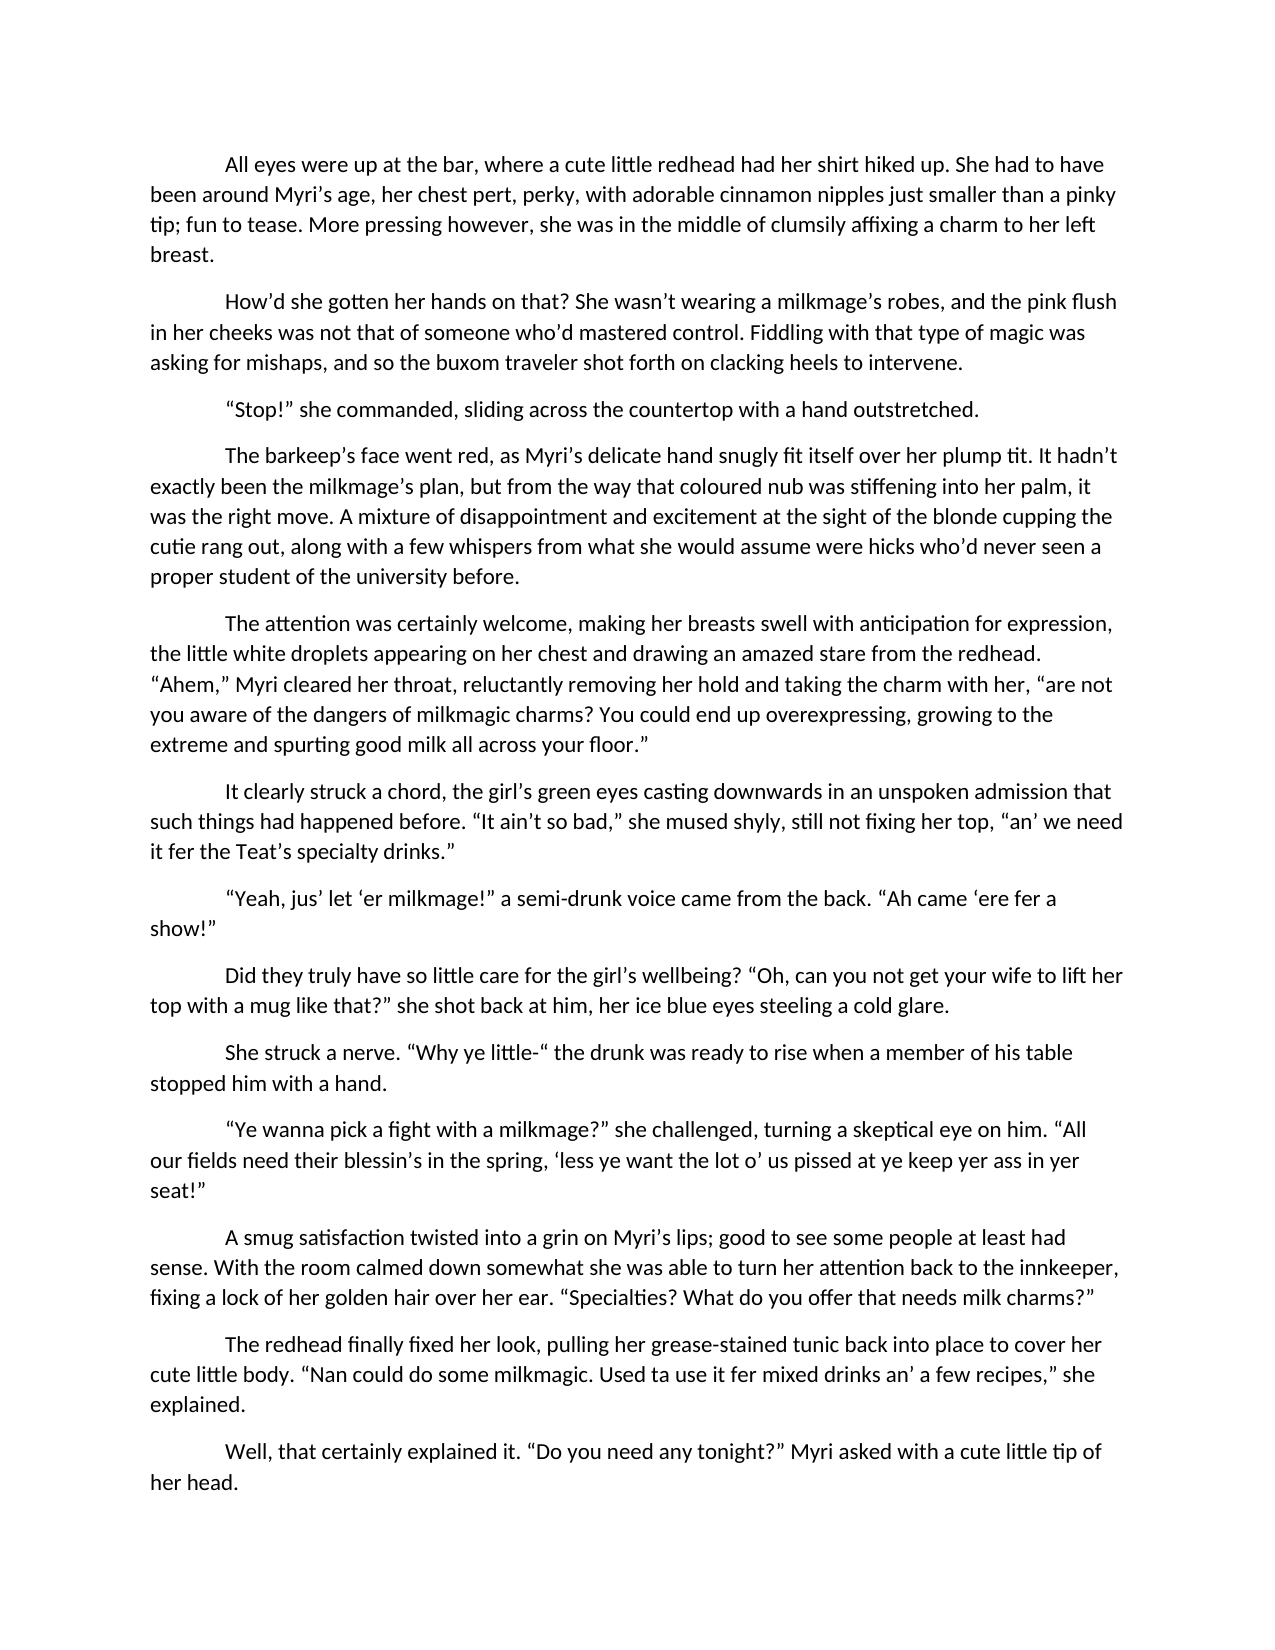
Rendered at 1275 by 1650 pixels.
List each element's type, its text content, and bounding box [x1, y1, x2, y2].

text The attention was certainly welcome, making her breasts swell with anticipation for expression, the little white droplets appearing on her chest and drawing an amazed stare from the redhead. “Ahem,” Myri cleared her throat, reluctantly removing her hold and taking the charm with her, “are not you aware of the dangers of milkmagic charms? You could end up overexpressing, growing to the extreme and spurting good milk all across your floor.” [150, 609, 1125, 758]
text How’d she gotten her hands on that? She wasn’t wearing a milkmage’s robes, and the pink flush in her cheeks was not that of someone who’d mastered control. Fiddling with that type of magic was asking for mishaps, and so the buxom traveler shot forth on clacking heels to intervene. [150, 287, 1125, 376]
text A smug satisfaction twisted into a grin on Myri’s lips; good to see some people at least had sense. With the room calmed down somewhat she was able to turn her attention back to the innkeeper, fixing a lock of her golden hair over her ear. “Specialties? What do you offer that needs milk charms?” [150, 1223, 1125, 1311]
text The redhead finally fixed her look, pulling her grease-stained tunic back into place to cover her cute little body. “Nan could do some milkmagic. Used ta use it fer mixed drinks an’ a few recipes,” she explained. [150, 1330, 1125, 1419]
text All eyes were up at the bar, where a cute little redhead had her shirt hiked up. She had to have been around Myri’s age, her chest pert, perky, with adorable cinnamon nipples just smaller than a pinky tip; fun to tease. More pressing however, she was in the middle of clumsily affixing a charm to her left breast. [150, 150, 1125, 269]
text Well, that certainly explained it. “Do you need any tonight?” Myri asked with a cute little tip of her head. [150, 1437, 1125, 1496]
text She struck a nerve. “Why ye little-“ the drunk was ready to rise when a member of his table stopped him with a hand. [150, 1038, 1125, 1097]
text The barkeep’s face went red, as Myri’s delicate hand snugly fit itself over her plump tit. It hadn’t exactly been the milkmage’s plan, but from the way that coloured nub was stiffening into her palm, it was the right move. A mixture of disappointment and excitement at the sight of the blonde cupping the cutie rang out, along with a few whispers from what she would assume were hicks who’d never seen a proper student of the university before. [150, 442, 1125, 591]
text “Ye wanna pick a fight with a milkmage?” she challenged, turning a skeptical eye on him. “All our fields need their blessin’s in the spring, ‘less ye want the lot o’ us pissed at ye keep yer ass in yer seat!” [150, 1116, 1125, 1204]
text “Stop!” she commanded, sliding across the countertop with a hand outstretched. [150, 395, 1125, 423]
text Did they truly have so little care for the girl’s wellbeing? “Oh, can you not get your wife to lift her top with a mug like that?” she shot back at him, her ice blue eyes steeling a cold glare. [150, 961, 1125, 1020]
text “Yeah, jus’ let ‘er milkmage!” a semi-drunk voice came from the back. “Ah came ‘ere fer a show!” [150, 884, 1125, 943]
text It clearly struck a chord, the girl’s green eyes casting downwards in an unspoken admission that such things had happened before. “It ain’t so bad,” she mused shyly, still not fixing her top, “an’ we need it fer the Teat’s specialty drinks.” [150, 777, 1125, 866]
